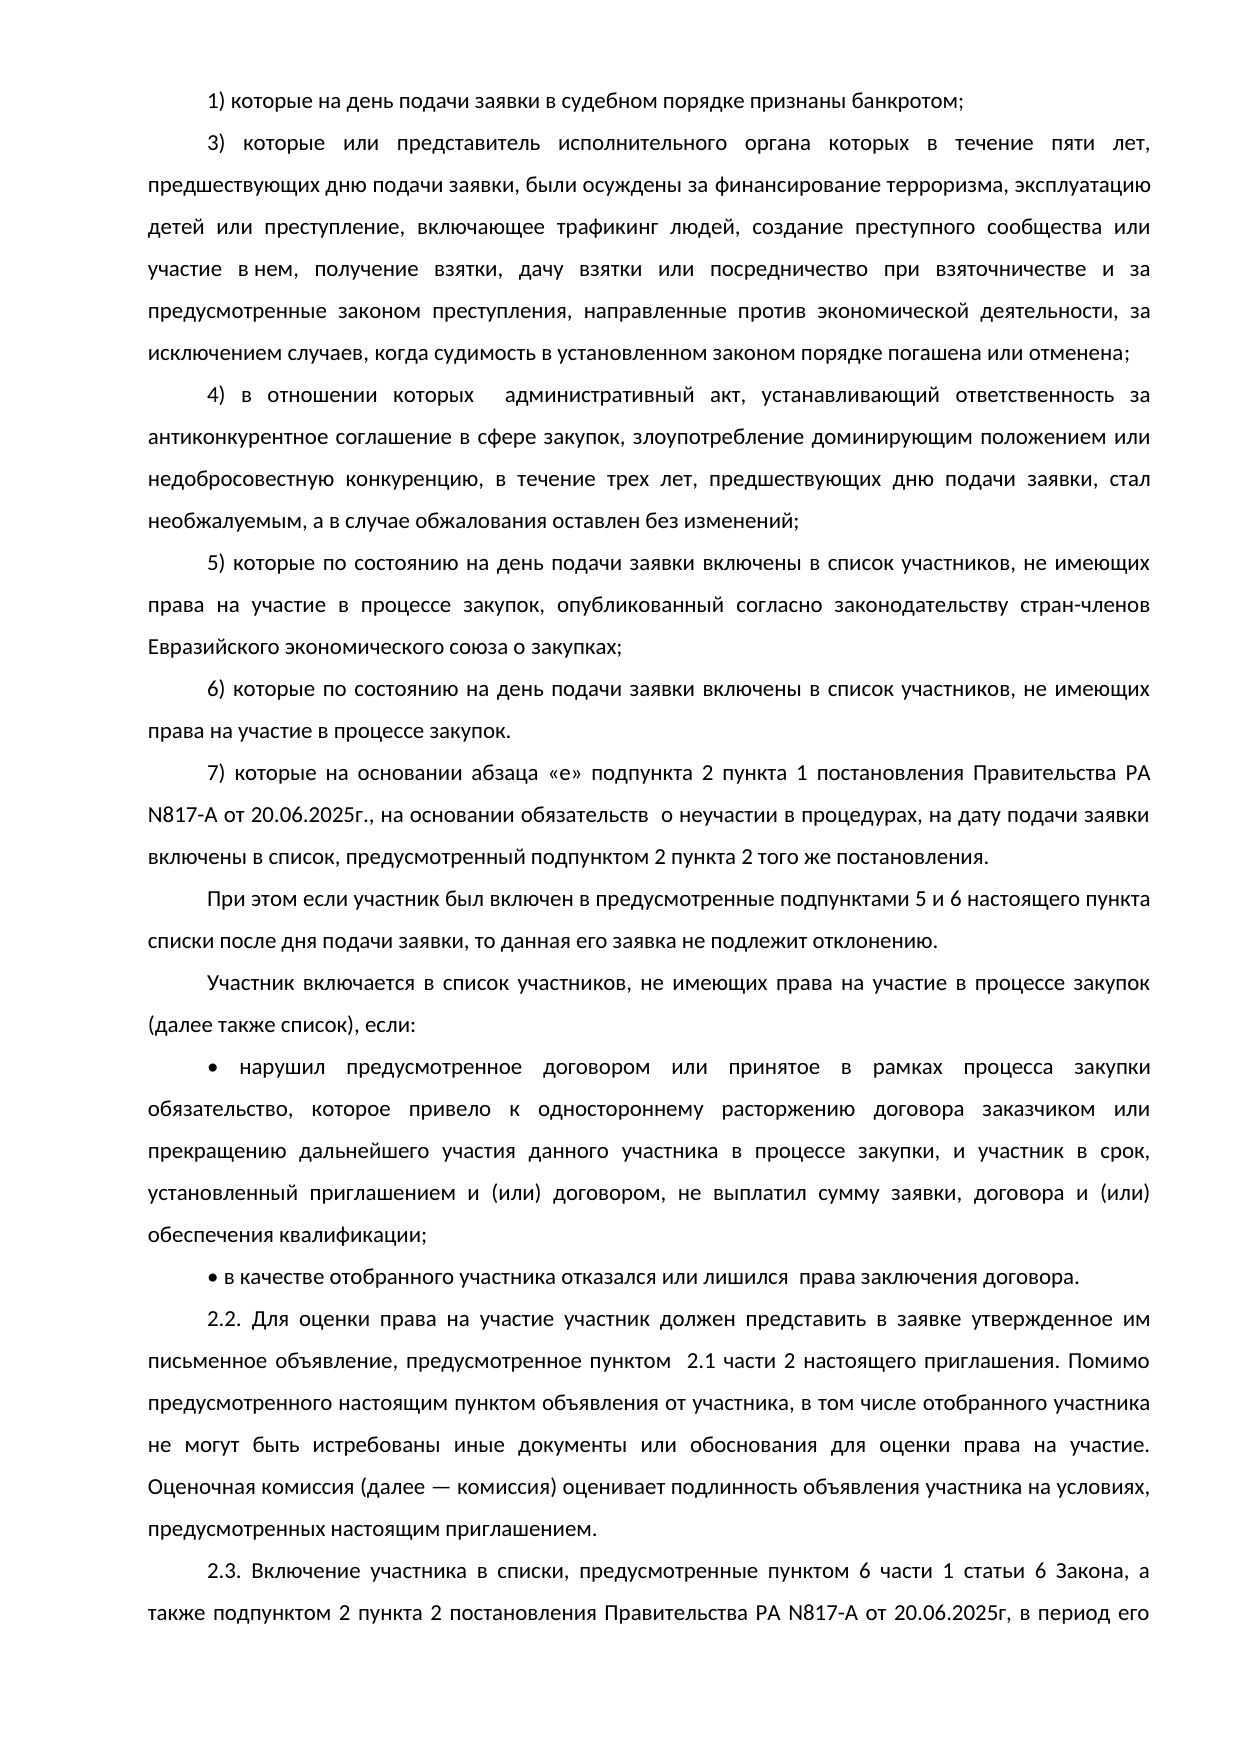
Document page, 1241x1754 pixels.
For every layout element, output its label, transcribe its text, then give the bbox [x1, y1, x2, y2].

text При этом если участник был включен в предусмотренные подпунктами 5 и 6 настоящего пункта списки после дня подачи заявки, то данная его заявка не подлежит отклонению. [148, 884, 1152, 954]
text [148, 1556, 1152, 1626]
text Участник включается в список участников, не имеющих права на участие в процессе закупок (далее также список), если: [148, 968, 1152, 1038]
text 1) которые на день подачи заявки в судебном порядке признаны банкротом; [148, 86, 1152, 114]
text • нарушил предусмотренное договором или принятое в рамках процесса закупки обязательство, которое привело к одностороннему расторжению договора заказчиком или прекращению дальнейшего участия данного участника в процессе закупки, и участник в срок, установленный приглашением и (или) договором, не выплатил сумму заявки, договора и (или) обеспечения квалификации; [148, 1052, 1152, 1248]
text 2.2. Для оценки права на участие участник должен представить в заявке утвержденное им письменное объявление, предусмотренное пунктом 2.1 части 2 настоящего приглашения. Помимо предусмотренного настоящим пунктом объявления от участника, в том числе отобранного участника не могут быть истребованы иные документы или обоснования для оценки права на участие. Оценочная комиссия (далее — комиссия) оценивает подлинность объявления участника на условиях, предусмотренных настоящим приглашением. [148, 1304, 1152, 1542]
text 4) в отношении которых административный акт, устанавливающий ответственность за антиконкурентное соглашение в сфере закупок, злоупотребление доминирующим положением или недобросовестную конкуренцию, в течение трех лет, предшествующих дню подачи заявки, стал необжалуемым, а в случае обжалования оставлен без изменений; [148, 380, 1152, 534]
text 3) которые или представитель исполнительного органа которых в течение пяти лет, предшествующих дню подачи заявки, были осуждены за финансирование терроризма, эксплуатацию детей или преступление, включающее трафикинг людей, создание преступного сообщества или участие в нем, получение взятки, дачу взятки или посредничество при взяточничестве и за предусмотренные законом преступления, направленные против экономической деятельности, за исключением случаев, когда судимость в установленном законом порядке погашена или отменена; [148, 128, 1152, 366]
text • в качестве отобранного участника отказался или лишился права заключения договора. [148, 1262, 1152, 1290]
text 5) которые по состоянию на день подачи заявки включены в список участников, не имеющих права на участие в процессе закупок, опубликованный согласно законодательству стран-членов Евразийского экономического союза о закупках; [148, 548, 1152, 660]
text 7) которые на основании абзаца «е» подпункта 2 пункта 1 постановления Правительства РА N817-А от 20.06.2025г., на основании обязательств o неучастии в процедурах, на дату подачи заявки включены в список, предусмотренный подпунктом 2 пункта 2 того же постановления. [148, 758, 1152, 870]
text 6) которые по состоянию на день подачи заявки включены в список участников, не имеющих права на участие в процессе закупок. [148, 674, 1152, 744]
